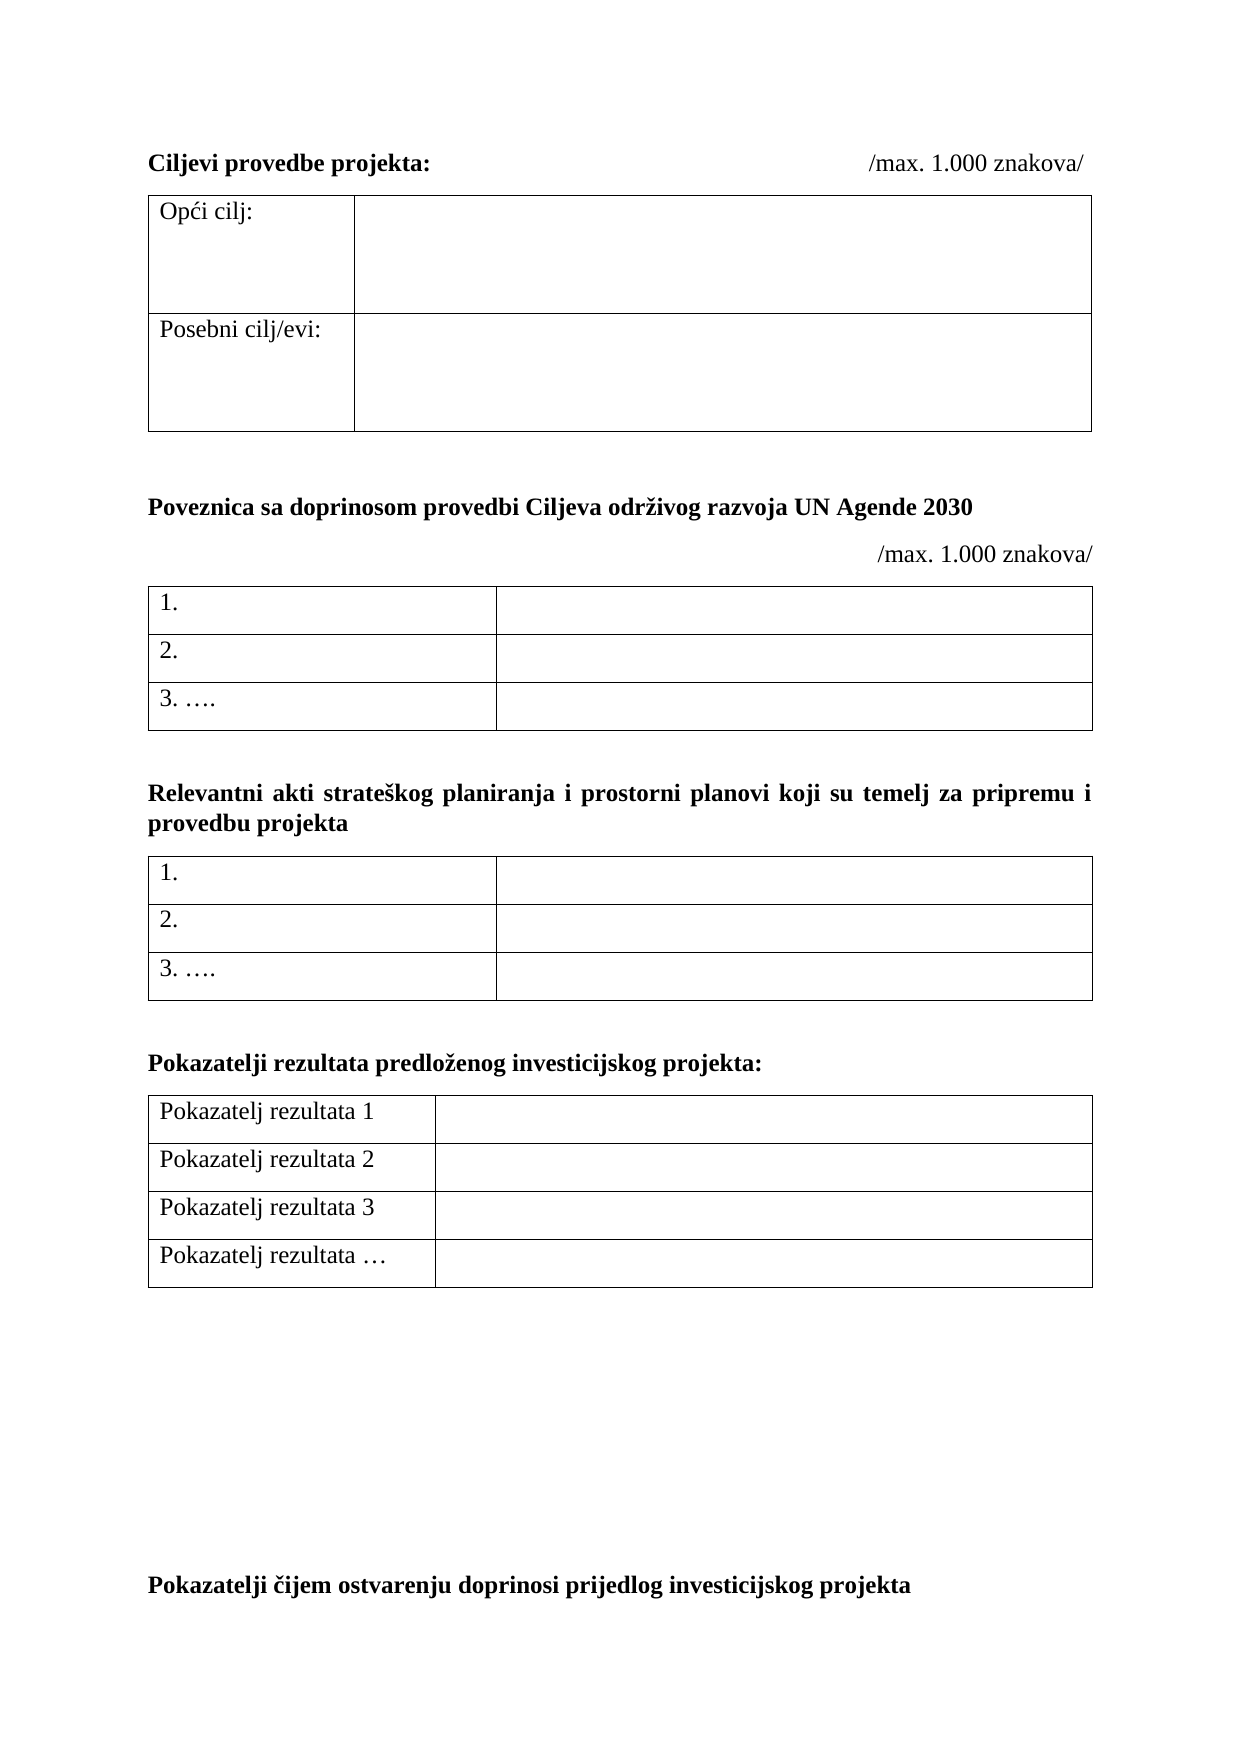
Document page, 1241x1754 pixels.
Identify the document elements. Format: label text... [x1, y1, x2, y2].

text /max. 1.000 znakova/ [148, 539, 1093, 567]
text Relevantni akti strateškog planiranja i prostorni planovi koji su temelj za pripremu i provedbu projekta [148, 778, 1093, 837]
table_cell [355, 314, 1091, 431]
table_header [497, 587, 1092, 634]
text Pokazatelji rezultata predloženog investicijskog projekta: [148, 1048, 1093, 1077]
text Poveznica sa doprinosom provedbi Ciljeva održivog razvoja UN Agende 2030 [148, 492, 1093, 520]
text Pokazatelji čijem ostvarenju doprinosi prijedlog investicijskog projekta [148, 1571, 1093, 1599]
table_cell 3. …. [149, 953, 496, 1000]
table_cell [436, 1144, 1092, 1191]
table_cell [497, 953, 1092, 1000]
table_header [355, 196, 1091, 313]
table_cell Pokazatelj rezultata … [149, 1240, 435, 1287]
table_header Pokazatelj rezultata 1 [149, 1096, 435, 1143]
text Ciljevi provedbe projekta: /max. 1.000 znakova/ [148, 148, 1093, 176]
table_cell [497, 905, 1092, 952]
table_cell Pokazatelj rezultata 2 [149, 1144, 435, 1191]
table_cell [436, 1240, 1092, 1287]
table_cell 2. [149, 635, 496, 682]
table_cell [497, 683, 1092, 730]
table_cell Posebni cilj/evi: [149, 314, 354, 431]
table_header [436, 1096, 1092, 1143]
table_cell 2. [149, 905, 496, 952]
table_cell [497, 635, 1092, 682]
table_cell [436, 1192, 1092, 1239]
table_header 1. [149, 587, 496, 634]
table_header [497, 857, 1092, 903]
table_header 1. [149, 857, 496, 903]
table_cell 3. …. [149, 683, 496, 730]
table_cell Pokazatelj rezultata 3 [149, 1192, 435, 1239]
table_header Opći cilj: [149, 196, 354, 313]
